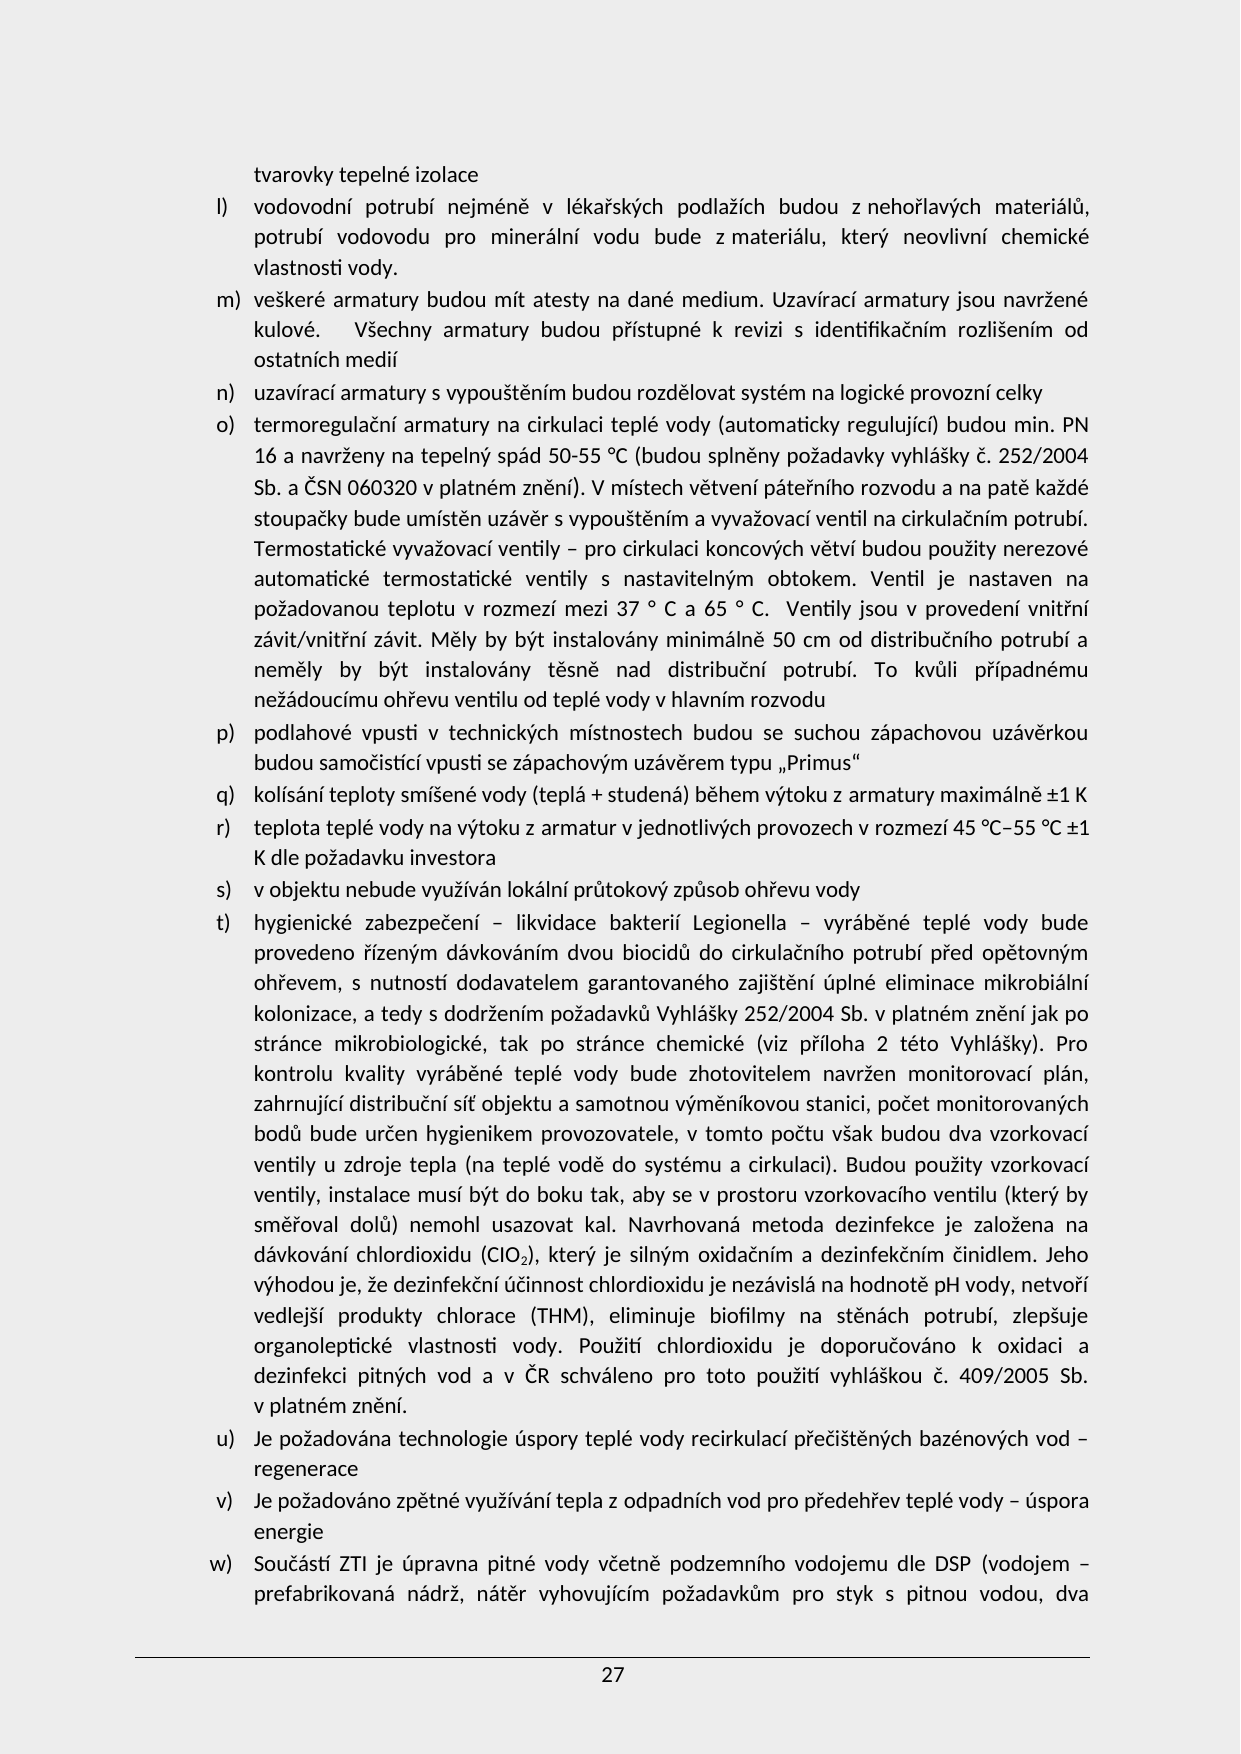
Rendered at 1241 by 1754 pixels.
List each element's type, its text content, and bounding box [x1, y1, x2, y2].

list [209, 1549, 1090, 1607]
list uzavírací armatury s vypouštěním budou rozdělovat systém na logické provozní celky [216, 378, 1090, 406]
list hygienické zabezpečení – likvidace bakterií Legionella – vyráběné teplé vody bude provedeno řízeným dávkováním dvou biocidů do cirkulačního potrubí před opětovným ohřevem, s nutností dodavatelem garantovaného zajištění úplné eliminace mikrobiální kolonizace, a tedy s dodržením požadavků Vyhlášky 252/2004 Sb. v platném znění jak po stránce mikrobiologické, tak po stránce chemické (viz příloha 2 této Vyhlášky). Pro kontrolu kvality vyráběné teplé vody bude zhotovitelem navržen monitorovací plán, zahrnující distribuční síť objektu a samotnou výměníkovou stanici, počet monitorovaných bodů bude určen hygienikem provozovatele, v tomto počtu však budou dva vzorkovací ventily u zdroje tepla (na teplé vodě do systému a cirkulaci). Budou použity vzorkovací ventily, instalace musí být do boku tak, aby se v prostoru vzorkovacího ventilu (který by směřoval dolů) nemohl usazovat kal. Navrhovaná metoda dezinfekce je založena na dávkování chlordioxidu (CIO2), který je silným oxidačním a dezinfekčním činidlem. Jeho výhodou je, že dezinfekční účinnost chlordioxidu je nezávislá na hodnotě pH vody, netvoří vedlejší produkty chlorace (THM), eliminuje biofilmy na stěnách potrubí, zlepšuje organoleptické vlastnosti vody. Použití chlordioxidu je doporučováno k oxidaci a dezinfekci pitných vod a v ČR schváleno pro toto použití vyhláškou č. 409/2005 Sb. v platném znění. [216, 908, 1090, 1419]
list v objektu nebude využíván lokální průtokový způsob ohřevu vody [216, 876, 1090, 903]
list Je požadována technologie úspory teplé vody recirkulací přečištěných bazénových vod – regenerace [216, 1424, 1090, 1482]
list podlahové vpusti v technických místnostech budou se suchou zápachovou uzávěrkou budou samočistící vpusti se zápachovým uzávěrem typu „Primus“ [216, 718, 1090, 776]
list termoregulační armatury na cirkulaci teplé vody (automaticky regulující) budou min. PN 16 a navrženy na tepelný spád 50-55 °C (budou splněny požadavky vyhlášky č. 252/2004 Sb. a ČSN 060320 v platném znění). V místech větvení páteřního rozvodu a na patě každé stoupačky bude umístěn uzávěr s vypouštěním a vyvažovací ventil na cirkulačním potrubí. Termostatické vyvažovací ventily – pro cirkulaci koncových větví budou použity nerezové automatické termostatické ventily s nastavitelným obtokem. Ventil je nastaven na požadovanou teplotu v rozmezí mezi 37 ° C a 65 ° C. Ventily jsou v provedení vnitřní závit/vnitřní závit. Měly by být instalovány minimálně 50 cm od distribučního potrubí a neměly by být instalovány těsně nad distribuční potrubí. To kvůli případnému nežádoucímu ohřevu ventilu od teplé vody v hlavním rozvodu [216, 411, 1090, 713]
list teplota teplé vody na výtoku z armatur v jednotlivých provozech v rozmezí 45 °C–55 °C ±1 K dle požadavku investora [216, 813, 1090, 871]
list vodovodní potrubí nejméně v lékařských podlažích budou z nehořlavých materiálů, potrubí vodovodu pro minerální vodu bude z materiálu, který neovlivní chemické vlastnosti vody. [216, 192, 1090, 281]
list kolísání teploty smíšené vody (teplá + studená) během výtoku z armatury maximálně ±1 K [216, 780, 1090, 808]
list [216, 160, 1090, 188]
list veškeré armatury budou mít atesty na dané medium. Uzavírací armatury jsou navržené kulové. Všechny armatury budou přístupné k revizi s identifikačním rozlišením od ostatních medií [216, 285, 1090, 373]
list Je požadováno zpětné využívání tepla z odpadních vod pro předehřev teplé vody – úspora energie [216, 1487, 1090, 1545]
